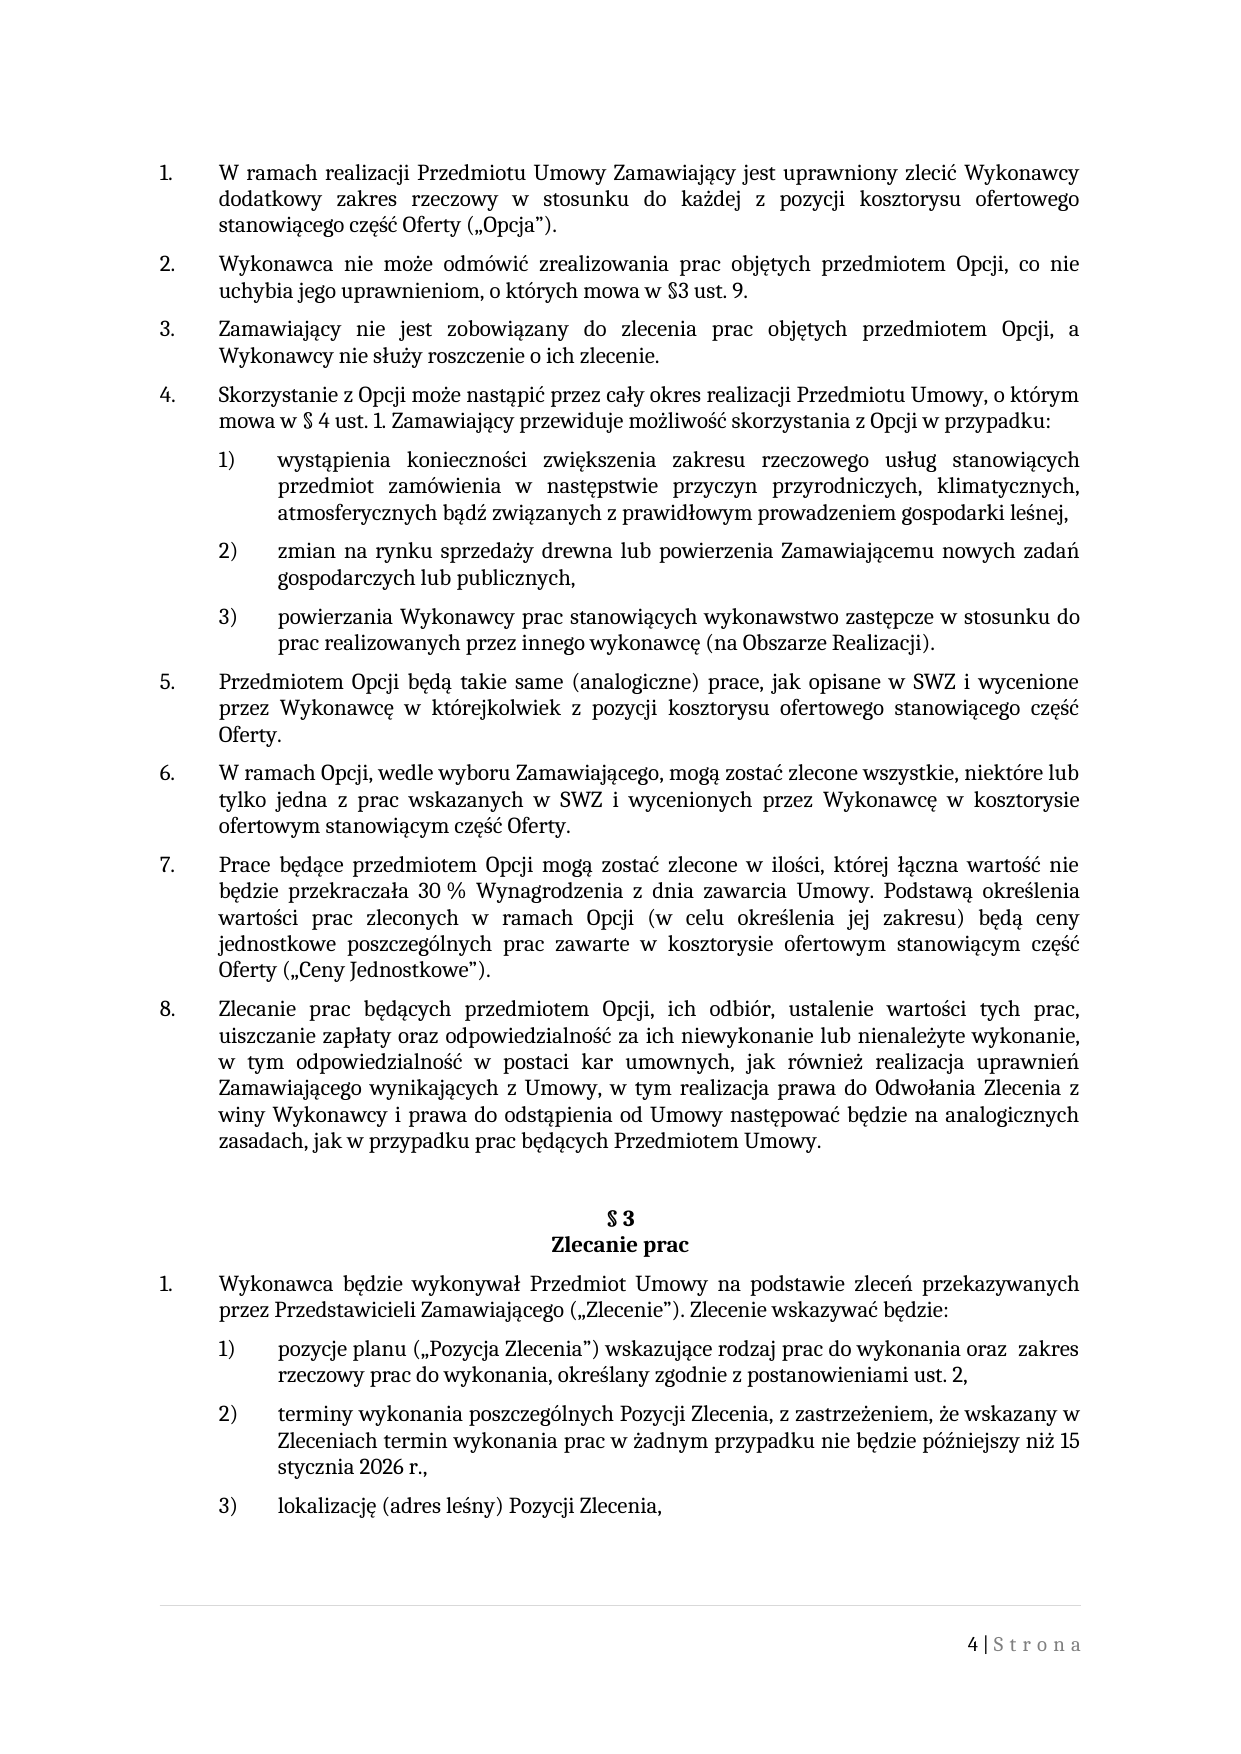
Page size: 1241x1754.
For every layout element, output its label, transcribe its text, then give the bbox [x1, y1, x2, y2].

text 2) zmian na rynku sprzedaży drewna lub powierzenia Zamawiającemu nowych zadań gospodarczych lub publicznych, [218, 538, 1081, 591]
list Prace będące przedmiotem Opcji mogą zostać zlecone w ilości, której łączna wartość nie będzie przekraczała 30 % Wynagrodzenia z dnia zawarcia Umowy. Podstawą określenia wartości prac zleconych w ramach Opcji (w celu określenia jej zakresu) będą ceny jednostkowe poszczególnych prac zawarte w kosztorysie ofertowym stanowiącym część Oferty („Ceny Jednostkowe”). [159, 852, 1081, 983]
list pozycje planu („Pozycja Zlecenia”) wskazujące rodzaj prac do wykonania oraz zakres rzeczowy prac do wykonania, określany zgodnie z postanowieniami ust. 2, [218, 1336, 1081, 1389]
text 1) wystąpienia konieczności zwiększenia zakresu rzeczowego usług stanowiących przedmiot zamówienia w następstwie przyczyn przyrodniczych, klimatycznych, atmosferycznych bądź związanych z prawidłowym prowadzeniem gospodarki leśnej, [218, 447, 1081, 526]
list Wykonawca będzie wykonywał Przedmiot Umowy na podstawie zleceń przekazywanych przez Przedstawicieli Zamawiającego („Zlecenie”). Zlecenie wskazywać będzie: [159, 1271, 1081, 1323]
list W ramach Opcji, wedle wyboru Zamawiającego, mogą zostać zlecone wszystkie, niektóre lub tylko jedna z prac wskazanych w SWZ i wycenionych przez Wykonawcę w kosztorysie ofertowym stanowiącym część Oferty. [159, 760, 1081, 839]
list Zamawiający nie jest zobowiązany do zlecenia prac objętych przedmiotem Opcji, a Wykonawcy nie służy roszczenie o ich zlecenie. [159, 316, 1081, 369]
text 3) powierzania Wykonawcy prac stanowiących wykonawstwo zastępcze w stosunku do prac realizowanych przez innego wykonawcę (na Obszarze Realizacji). [218, 603, 1081, 656]
list W ramach realizacji Przedmiotu Umowy Zamawiający jest uprawniony zlecić Wykonawcy dodatkowy zakres rzeczowy w stosunku do każdej z pozycji kosztorysu ofertowego stanowiącego część Oferty („Opcja”). [159, 159, 1081, 238]
list Przedmiotem Opcji będą takie same (analogiczne) prace, jak opisane w SWZ i wycenione przez Wykonawcę w którejkolwiek z pozycji kosztorysu ofertowego stanowiącego część Oferty. [159, 669, 1081, 748]
list terminy wykonania poszczególnych Pozycji Zlecenia, z zastrzeżeniem, że wskazany w Zleceniach termin wykonania prac w żadnym przypadku nie będzie późniejszy niż 15 stycznia 2026 r., [218, 1401, 1081, 1480]
list lokalizację (adres leśny) Pozycji Zlecenia, [218, 1493, 1081, 1519]
list Wykonawca nie może odmówić zrealizowania prac objętych przedmiotem Opcji, co nie uchybia jego uprawnieniom, o których mowa w §3 ust. 9. [159, 251, 1081, 304]
text § 3 Zlecanie prac [159, 1206, 1081, 1258]
list Skorzystanie z Opcji może nastąpić przez cały okres realizacji Przedmiotu Umowy, o którym mowa w § 4 ust. 1. Zamawiający przewiduje możliwość skorzystania z Opcji w przypadku: [159, 381, 1081, 434]
list Zlecanie prac będących przedmiotem Opcji, ich odbiór, ustalenie wartości tych prac, uiszczanie zapłaty oraz odpowiedzialność za ich niewykonanie lub nienależyte wykonanie, w tym odpowiedzialność w postaci kar umownych, jak również realizacja uprawnień Zamawiającego wynikających z Umowy, w tym realizacja prawa do Odwołania Zlecenia z winy Wykonawcy i prawa do odstąpienia od Umowy następować będzie na analogicznych zasadach, jak w przypadku prac będących Przedmiotem Umowy. [159, 996, 1081, 1154]
